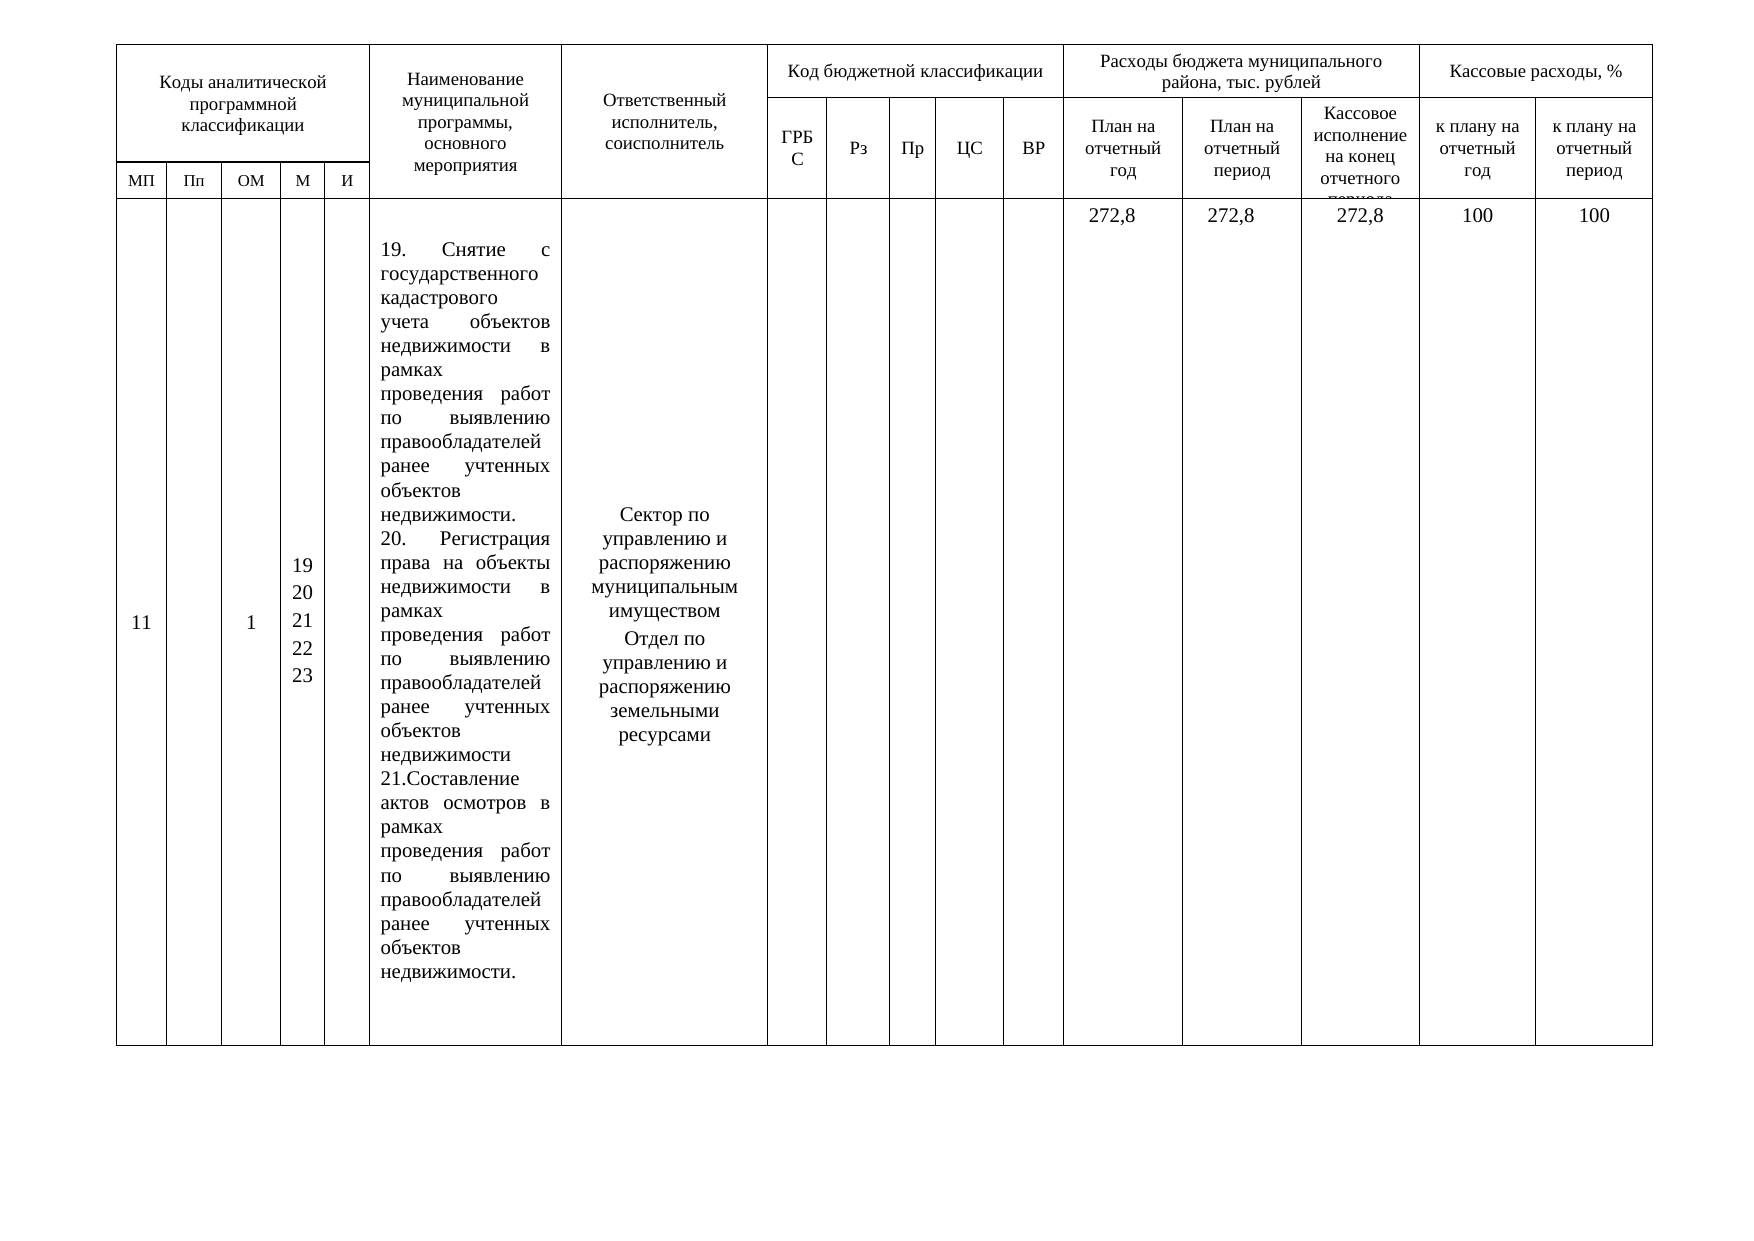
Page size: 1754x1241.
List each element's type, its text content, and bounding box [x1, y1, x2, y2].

table_cell 272,8 [1064, 199, 1182, 1045]
table_cell Рз [827, 98, 889, 197]
table_cell [325, 199, 369, 1045]
table_cell ГРБС [768, 98, 826, 197]
table_header Расходы бюджета муниципального района, тыс. рублей [1064, 45, 1419, 97]
table_cell ЦС [936, 98, 1003, 197]
table_cell 11 [117, 199, 166, 1045]
table_cell 1 [222, 199, 280, 1045]
table_cell 272,8 [1302, 199, 1419, 1045]
table_cell к плану на отчетный год [1420, 98, 1535, 197]
table_cell Сектор по управлению и распоряжению муниципальным имуществом Отдел по управлению и распоряжению земельными ресурсами [562, 199, 767, 1045]
table_cell План на отчетный год [1064, 98, 1182, 197]
table_header Наименование муниципальной программы, основного мероприятия [370, 45, 561, 197]
table_cell [827, 199, 889, 1045]
table_cell Кассовое исполнение на конец отчетного периода [1302, 98, 1419, 197]
table_header Коды аналитической программной классификации [117, 45, 369, 161]
table_header Ответственный исполнитель, соисполнитель [562, 45, 767, 197]
table_cell 100 [1420, 199, 1535, 1045]
table_cell М [281, 163, 324, 197]
table_cell [890, 199, 935, 1045]
table_cell 100 [1536, 199, 1652, 1045]
table_cell к плану на отчетный период [1536, 98, 1652, 197]
table_cell [1004, 199, 1063, 1045]
table_cell 19. Снятие с государственного кадастрового учета объектов недвижимости в рамках проведения работ по выявлению правообладателей ранее учтенных объектов недвижимости. 20. Регистрация права на объекты недвижимости в рамках проведения работ по выявлению правообладателей ранее учтенных объектов недвижимости 21.Составление актов осмотров в рамках проведения работ по выявлению правообладателей ранее учтенных объектов недвижимости. [370, 199, 561, 1045]
table_cell И [325, 163, 369, 197]
table_cell 19 20 21 22 23 [281, 199, 324, 1045]
table_header Код бюджетной классификации [768, 45, 1063, 97]
table_cell Пр [890, 98, 935, 197]
table_cell 272,8 [1183, 199, 1301, 1045]
table_header Кассовые расходы, % [1420, 45, 1652, 97]
table_cell [768, 199, 826, 1045]
table_cell ВР [1004, 98, 1063, 197]
table_cell Пп [167, 163, 221, 197]
table_cell [167, 199, 221, 1045]
table_cell План на отчетный период [1183, 98, 1301, 197]
table_cell ОМ [222, 163, 280, 197]
table_cell [936, 199, 1003, 1045]
table_cell МП [117, 163, 166, 197]
